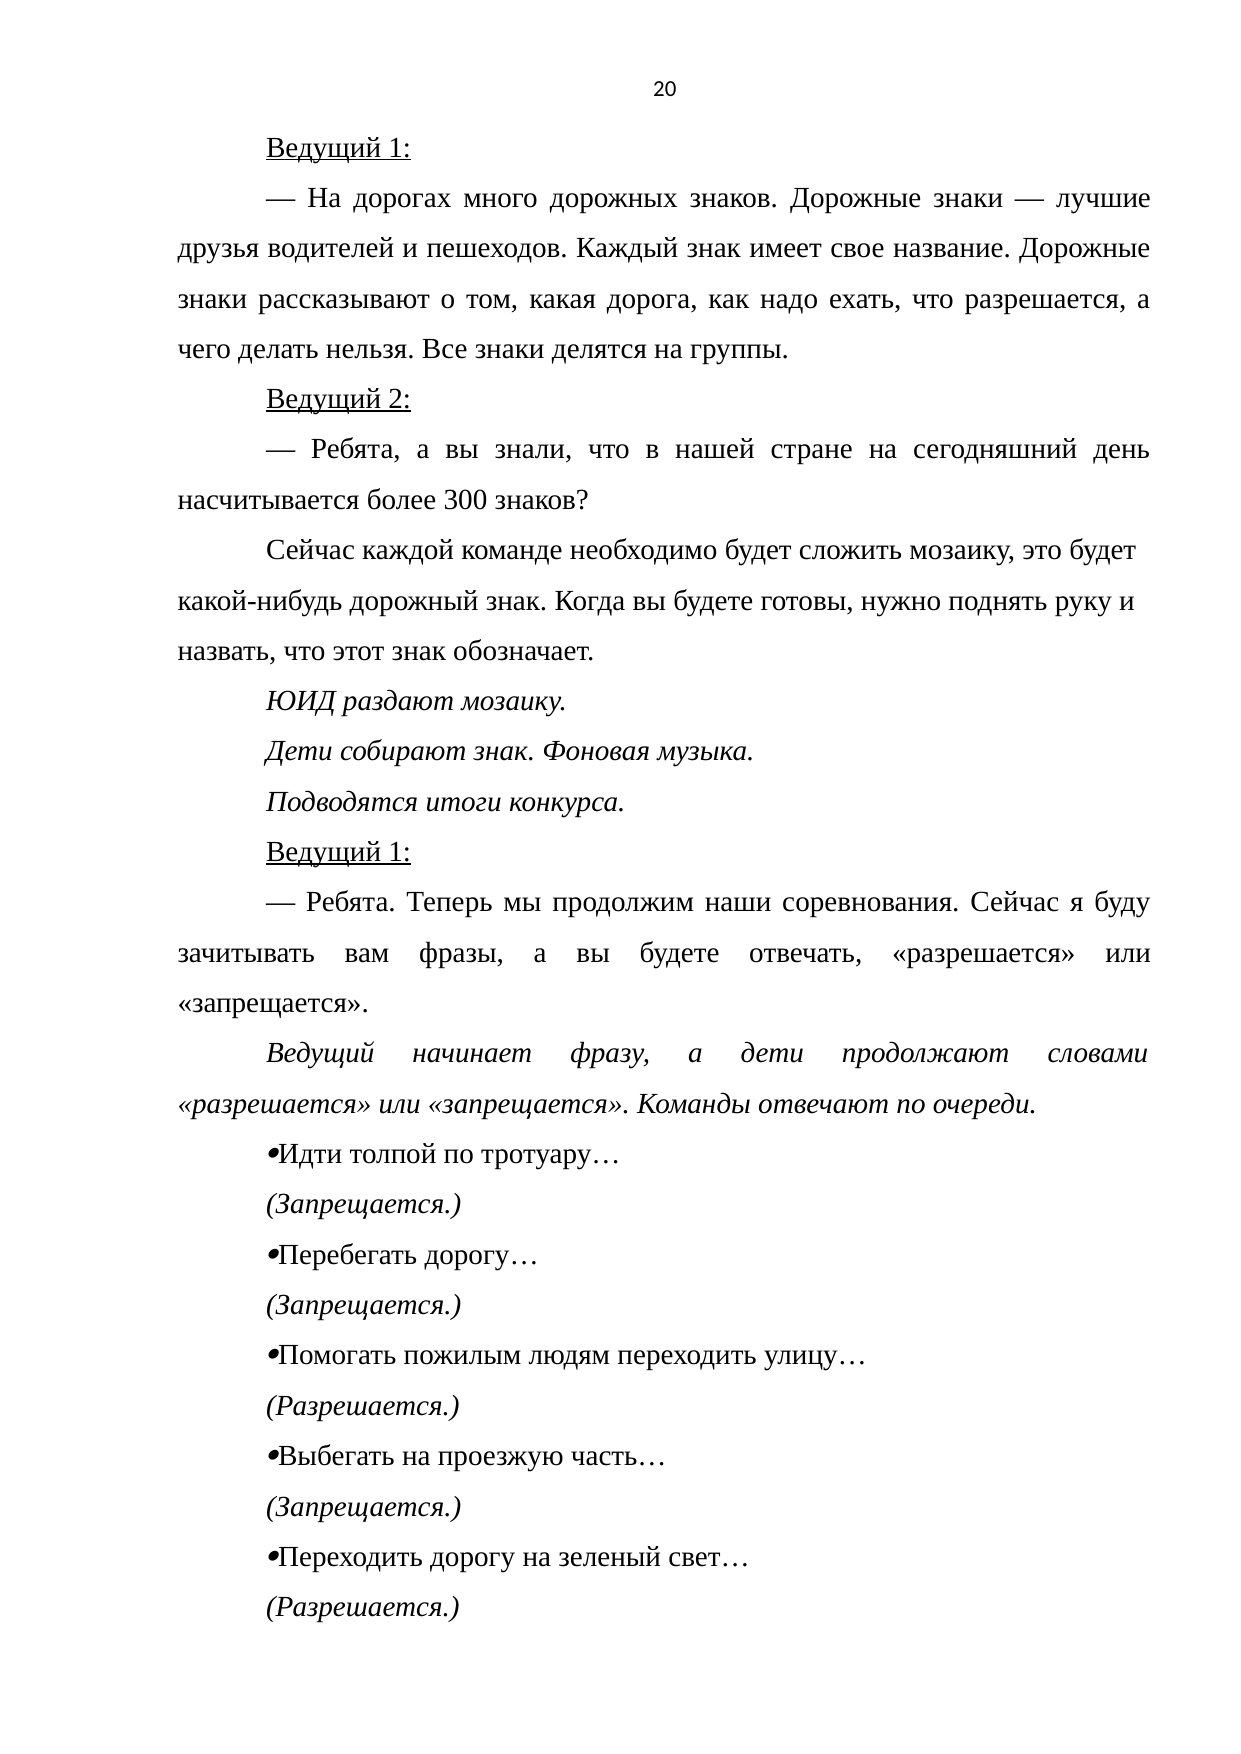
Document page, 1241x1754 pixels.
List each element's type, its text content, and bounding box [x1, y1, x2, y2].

text Ведущий 1: [177, 834, 1152, 868]
text Сейчас каждой команде необходимо будет сложить мозаику, это будет какой-нибудь дорожный знак. Когда вы будете готовы, нужно поднять руку и назвать, что этот знак обозначает. [177, 532, 1152, 666]
list Перебегать дорогу… [177, 1237, 1152, 1270]
text Дети собирают знак. Фоновая музыка. [177, 733, 1152, 767]
text (Разрешается.) [177, 1388, 1152, 1421]
text ЮИД раздают мозаику. [177, 683, 1152, 717]
text — На дорогах много дорожных знаков. Дорожные знаки — лучшие друзья водителей и пешеходов. Каждый знак имеет свое название. Дорожные знаки рассказывают о том, какая дорога, как надо ехать, что разрешается, а чего делать нельзя. Все знаки делятся на группы. [177, 180, 1152, 364]
list Идти толпой по тротуару… [177, 1136, 1152, 1170]
text Ведущий 1: [177, 130, 1152, 163]
text Ведущий начинает фразу, а дети продолжают словами «разрешается» или «запрещается». Команды отвечают по очереди. [177, 1035, 1152, 1119]
text (Запрещается.) [177, 1287, 1152, 1321]
text — Ребята, а вы знали, что в нашей стране на сегодняшний день насчитывается более 300 знаков? [177, 432, 1152, 516]
text Ведущий 2: [177, 381, 1152, 415]
list Переходить дорогу на зеленый свет… [177, 1539, 1152, 1573]
text — Ребята. Теперь мы продолжим наши соревнования. Сейчас я буду зачитывать вам фразы, а вы будете отвечать, «разрешается» или «запрещается». [177, 884, 1152, 1019]
text (Запрещается.) [177, 1186, 1152, 1220]
text (Разрешается.) [177, 1589, 1152, 1623]
text Подводятся итоги конкурса. [177, 784, 1152, 817]
list Помогать пожилым людям переходить улицу… [177, 1337, 1152, 1371]
text (Запрещается.) [177, 1489, 1152, 1522]
list Выбегать на проезжую часть… [177, 1438, 1152, 1472]
